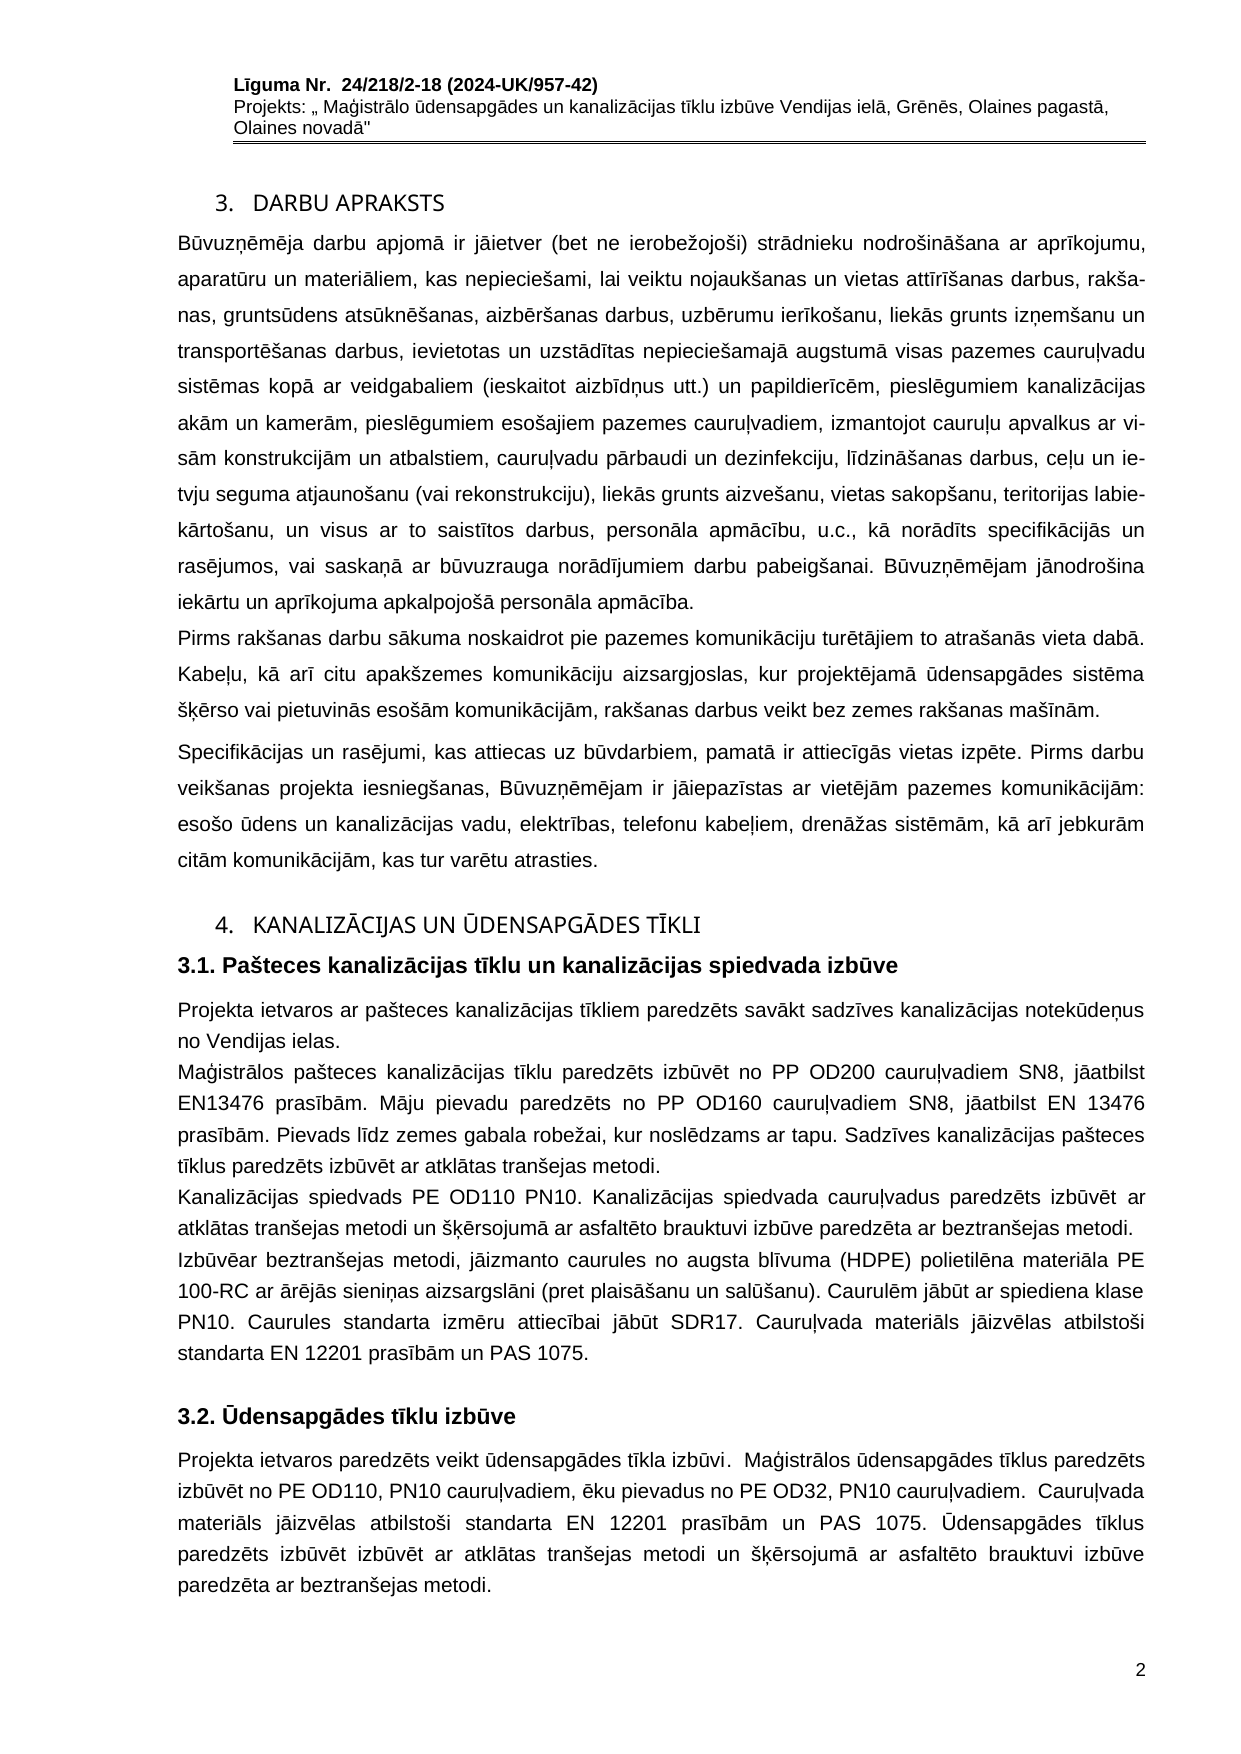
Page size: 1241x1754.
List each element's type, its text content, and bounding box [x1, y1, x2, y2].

text Projekta ietvaros paredzēts veikt ūdensapgādes tīkla izbūvi. Maģistrālos ūdensapgādes tīklus paredzēts izbūvēt no PE OD110, PN10 cauruļvadiem, ēku pievadus no PE OD32, PN10 cauruļvadiem. Cauruļvada materiāls jāizvēlas atbilstoši standarta EN 12201 prasībām un PAS 1075. Ūdensapgādes tīklus paredzēts izbūvēt izbūvēt ar atklātas tranšejas metodi un šķērsojumā ar asfaltēto brauktuvi izbūve paredzēta ar beztranšejas metodi. [177, 1442, 1146, 1599]
text Projekta ietvaros ar pašteces kanalizācijas tīkliem paredzēts savākt sadzīves kanalizācijas notekūdeņus no Vendijas ielas. [177, 992, 1146, 1054]
text 3.2. Ūdensapgādes tīklu izbūve [177, 1403, 1146, 1429]
text Pirms rakšanas darbu sākuma noskaidrot pie pazemes komunikāciju turētājiem to atrašanās vieta dabā. Kabeļu, kā arī citu apakšzemes komunikāciju aizsargjoslas, kur projektējamā ūdensapgādes sistēma šķērso vai pietuvinās esošām komunikācijām, rakšanas darbus veikt bez zemes rakšanas mašīnām. [177, 626, 1146, 722]
text Maģistrālos pašteces kanalizācijas tīklu paredzēts izbūvēt no PP OD200 cauruļvadiem SN8, jāatbilst EN13476 prasībām. Māju pievadu paredzēts no PP OD160 cauruļvadiem SN8, jāatbilst EN 13476 prasībām. Pievads līdz zemes gabala robežai, kur noslēdzams ar tapu. Sadzīves kanalizācijas pašteces tīklus paredzēts izbūvēt ar atklātas tranšejas metodi. [177, 1054, 1146, 1179]
subtitle KANALIZĀCIJAS UN ŪDENSAPGĀDES TĪKLI [215, 909, 1146, 940]
text Būvuzņēmēja darbu apjomā ir jāietver (bet ne ierobežojoši) strādnieku nodrošināšana ar aprīkojumu, aparatūru un materiāliem, kas nepieciešami, lai veiktu nojaukšanas un vietas attīrīšanas darbus, rakšanas, gruntsūdens atsūknēšanas, aizbēršanas darbus, uzbērumu ierīkošanu, liekās grunts izņemšanu un transportēšanas darbus, ievietotas un uzstādītas nepieciešamajā augstumā visas pazemes cauruļvadu sistēmas kopā ar veidgabaliem (ieskaitot aizbīdņus utt.) un papildierīcēm, pieslēgumiem kanalizācijas akām un kamerām, pieslēgumiem esošajiem pazemes cauruļvadiem, izmantojot cauruļu apvalkus ar visām konstrukcijām un atbalstiem, cauruļvadu pārbaudi un dezinfekciju, līdzināšanas darbus, ceļu un ietvju seguma atjaunošanu (vai rekonstrukciju), liekās grunts aizvešanu, vietas sakopšanu, teritorijas labiekārtošanu, un visus ar to saistītos darbus, personāla apmācību, u.c., kā norādīts specifikācijās un rasējumos, vai saskaņā ar būvuzrauga norādījumiem darbu pabeigšanai. Būvuzņēmējam jānodrošina iekārtu un aprīkojuma apkalpojošā personāla apmācība. [177, 231, 1146, 614]
text Specifikācijas un rasējumi, kas attiecas uz būvdarbiem, pamatā ir attiecīgās vietas izpēte. Pirms darbu veikšanas projekta iesniegšanas, Būvuzņēmējam ir jāiepazīstas ar vietējām pazemes komunikācijām: esošo ūdens un kanalizācijas vadu, elektrības, telefonu kabeļiem, drenāžas sistēmām, kā arī jebkurām citām komunikācijām, kas tur varētu atrasties. [177, 740, 1146, 872]
subtitle DARBU APRAKSTS [215, 187, 1146, 218]
text 3.1. Pašteces kanalizācijas tīklu un kanalizācijas spiedvada izbūve [177, 952, 1146, 979]
text Kanalizācijas spiedvads PE OD110 PN10. Kanalizācijas spiedvada cauruļvadus paredzēts izbūvēt ar atklātas tranšejas metodi un šķērsojumā ar asfaltēto brauktuvi izbūve paredzēta ar beztranšejas metodi. [177, 1179, 1146, 1242]
text Izbūvēar beztranšejas metodi, jāizmanto caurules no augsta blīvuma (HDPE) polietilēna materiāla PE 100-RC ar ārējās sieniņas aizsargslāni (pret plaisāšanu un salūšanu). Caurulēm jābūt ar spiediena klase PN10. Caurules standarta izmēru attiecībai jābūt SDR17. Cauruļvada materiāls jāizvēlas atbilstoši standarta EN 12201 prasībām un PAS 1075. [177, 1242, 1146, 1367]
